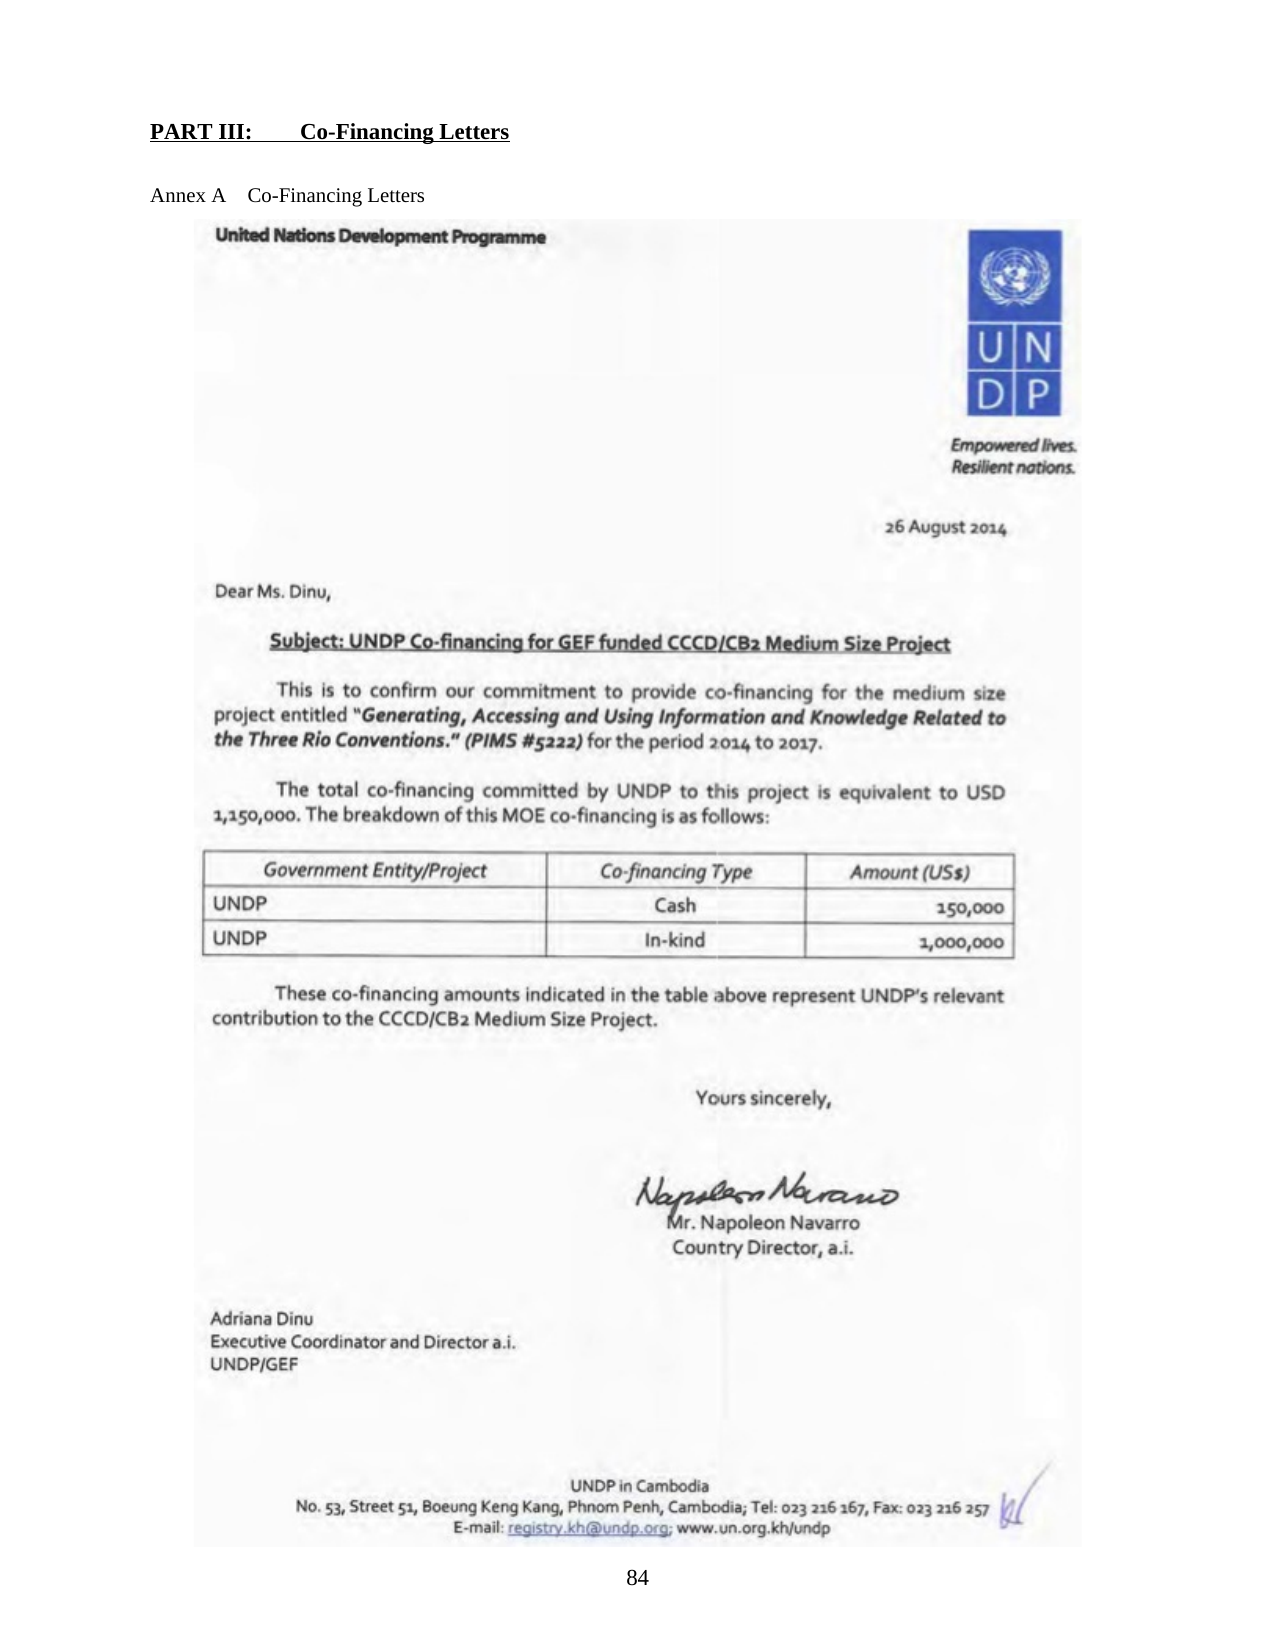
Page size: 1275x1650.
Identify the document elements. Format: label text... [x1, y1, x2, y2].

text Annex A Co-Financing Letters [150, 183, 1125, 207]
subtitle PART III: Co-Financing Letters [150, 118, 1125, 144]
picture [193, 219, 1082, 1547]
